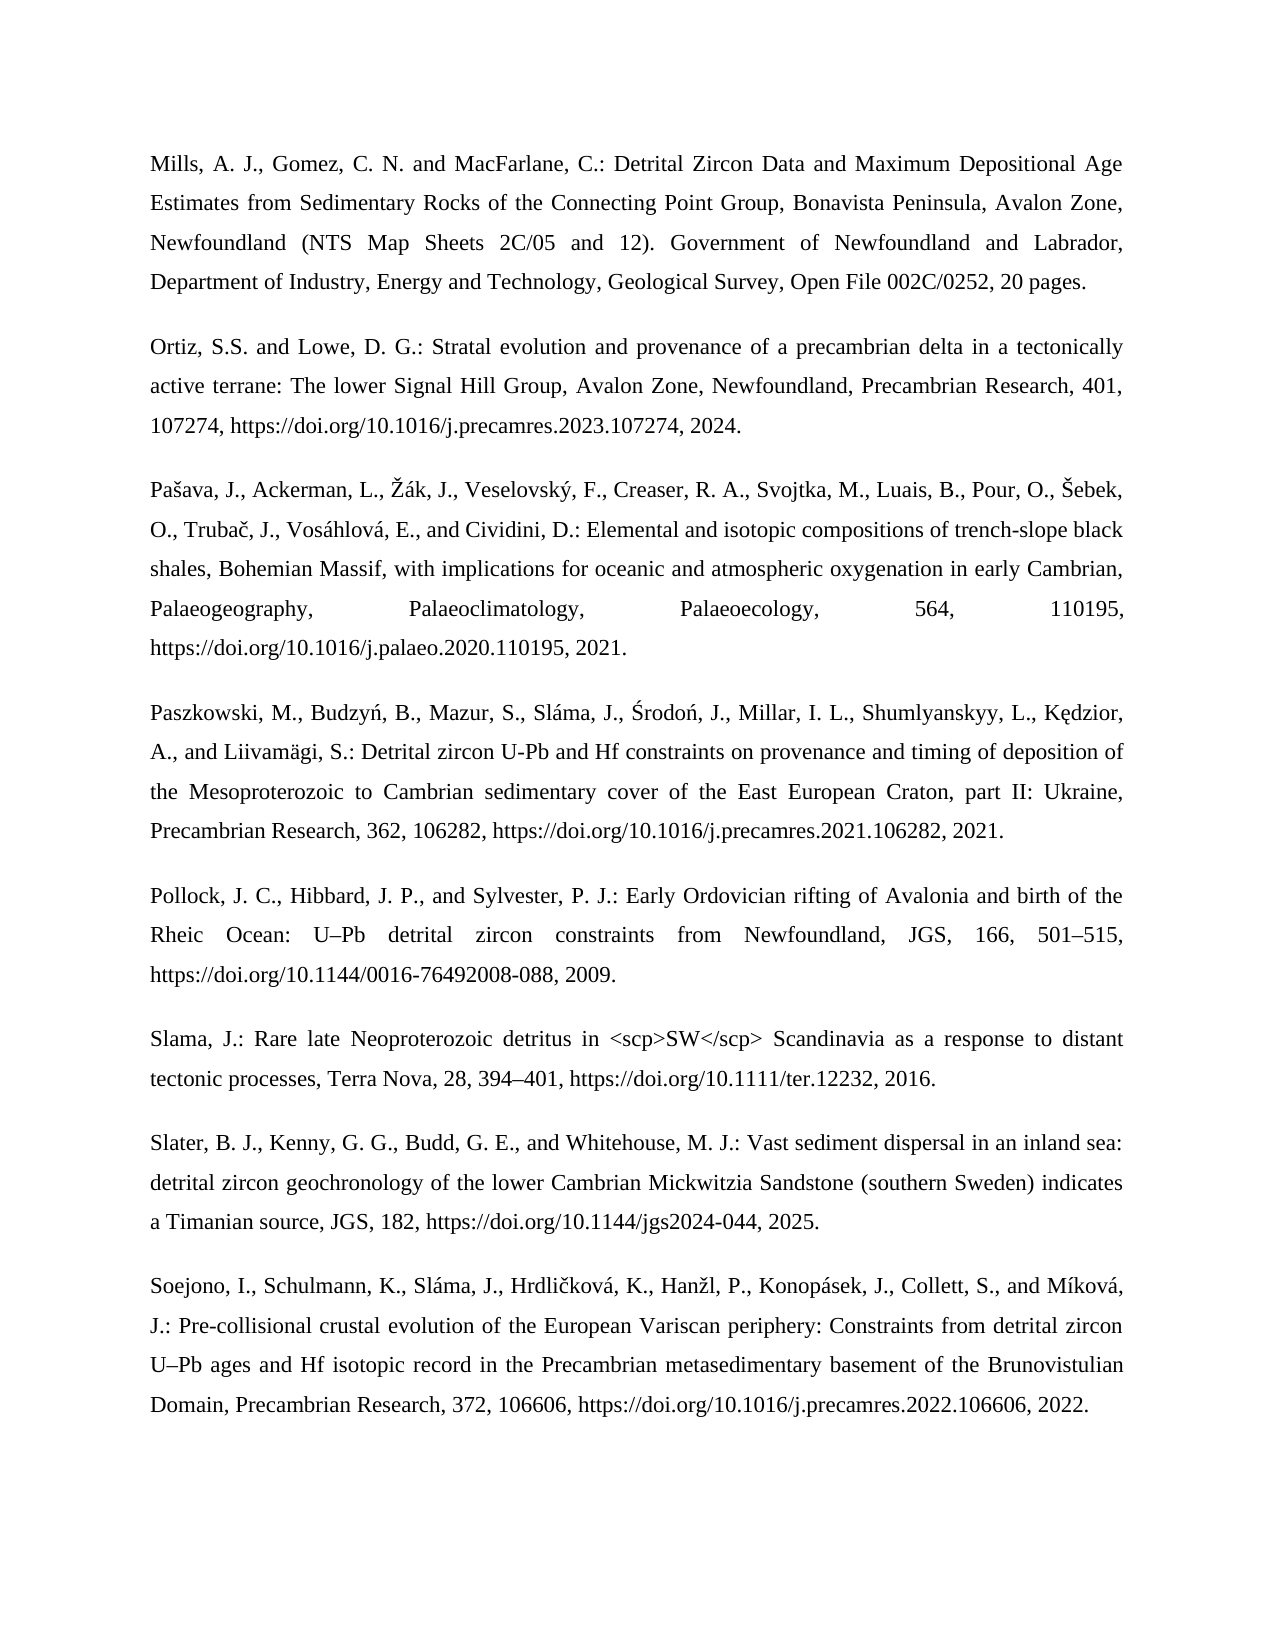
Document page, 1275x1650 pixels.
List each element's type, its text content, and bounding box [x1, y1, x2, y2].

text Slama, J.: Rare late Neoproterozoic detritus in <scp>SW</scp> Scandinavia as a response to distant tectonic processes, Terra Nova, 28, 394–401, https://doi.org/10.1111/ter.12232, 2016. [150, 1025, 1125, 1091]
text Paszkowski, M., Budzyń, B., Mazur, S., Sláma, J., Środoń, J., Millar, I. L., Shumlyanskyy, L., Kędzior, A., and Liivamägi, S.: Detrital zircon U-Pb and Hf constraints on provenance and timing of deposition of the Mesoproterozoic to Cambrian sedimentary cover of the East European Craton, part II: Ukraine, Precambrian Research, 362, 106282, https://doi.org/10.1016/j.precamres.2021.106282, 2021. [150, 699, 1125, 843]
text Ortiz, S.S. and Lowe, D. G.: Stratal evolution and provenance of a precambrian delta in a tectonically active terrane: The lower Signal Hill Group, Avalon Zone, Newfoundland, Precambrian Research, 401, 107274, https://doi.org/10.1016/j.precamres.2023.107274, 2024. [150, 333, 1125, 438]
text Pašava, J., Ackerman, L., Žák, J., Veselovský, F., Creaser, R. A., Svojtka, M., Luais, B., Pour, O., Šebek, O., Trubač, J., Vosáhlová, E., and Cividini, D.: Elemental and isotopic compositions of trench-slope black shales, Bohemian Massif, with implications for oceanic and atmospheric oxygenation in early Cambrian, Palaeogeography, Palaeoclimatology, Palaeoecology, 564, 110195, https://doi.org/10.1016/j.palaeo.2020.110195, 2021. [150, 476, 1125, 661]
text Mills, A. J., Gomez, C. N. and MacFarlane, C.: Detrital Zircon Data and Maximum Depositional Age Estimates from Sedimentary Rocks of the Connecting Point Group, Bonavista Peninsula, Avalon Zone, Newfoundland (NTS Map Sheets 2C/05 and 12). Government of Newfoundland and Labrador, Department of Industry, Energy and Technology, Geological Survey, Open File 002C/0252, 20 pages. [150, 150, 1125, 295]
text Pollock, J. C., Hibbard, J. P., and Sylvester, P. J.: Early Ordovician rifting of Avalonia and birth of the Rheic Ocean: U–Pb detrital zircon constraints from Newfoundland, JGS, 166, 501–515, https://doi.org/10.1144/0016-76492008-088, 2009. [150, 882, 1125, 987]
text Soejono, I., Schulmann, K., Sláma, J., Hrdličková, K., Hanžl, P., Konopásek, J., Collett, S., and Míková, J.: Pre-collisional crustal evolution of the European Variscan periphery: Constraints from detrital zircon U–Pb ages and Hf isotopic record in the Precambrian metasedimentary basement of the Brunovistulian Domain, Precambrian Research, 372, 106606, https://doi.org/10.1016/j.precamres.2022.106606, 2022. [150, 1272, 1125, 1417]
text Slater, B. J., Kenny, G. G., Budd, G. E., and Whitehouse, M. J.: Vast sediment dispersal in an inland sea: detrital zircon geochronology of the lower Cambrian Mickwitzia Sandstone (southern Sweden) indicates a Timanian source, JGS, 182, https://doi.org/10.1144/jgs2024-044, 2025. [150, 1129, 1125, 1234]
